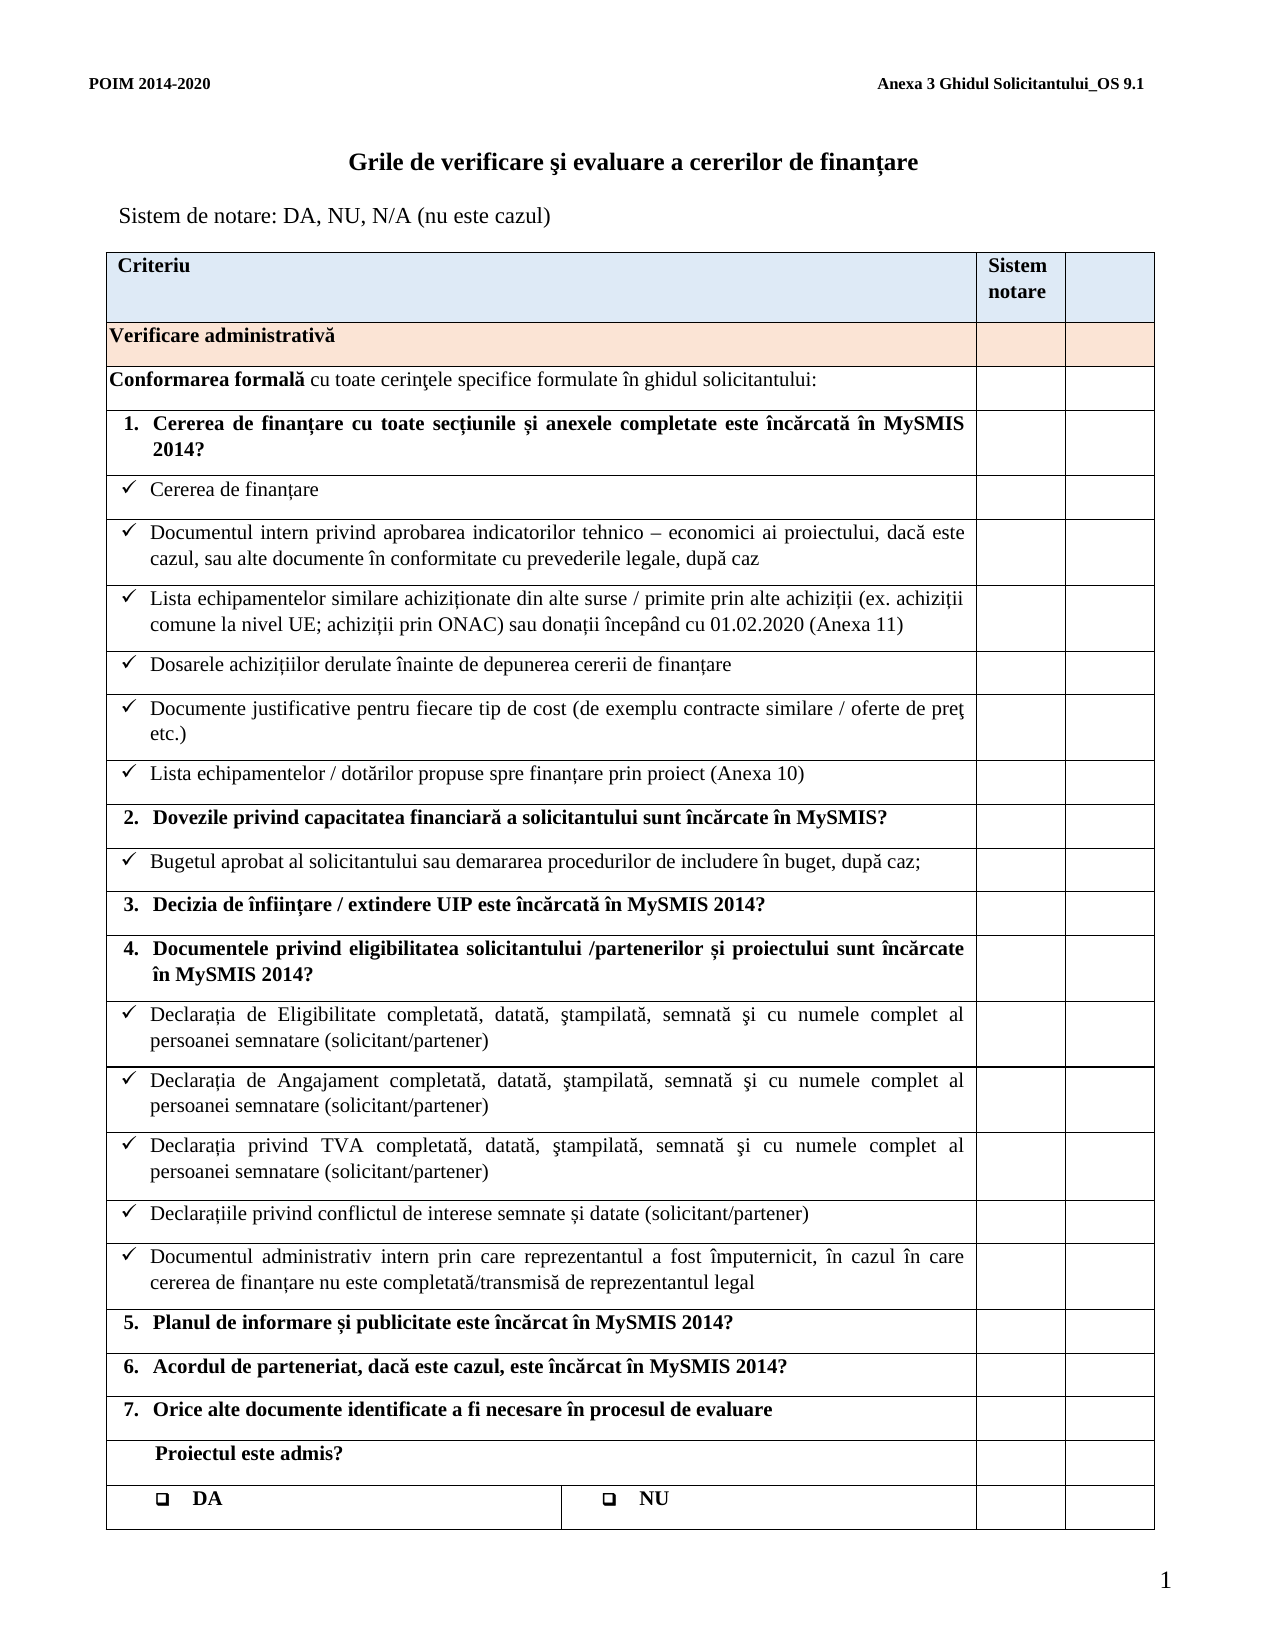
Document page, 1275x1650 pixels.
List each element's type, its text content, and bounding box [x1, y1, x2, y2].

table_cell [977, 1244, 1065, 1309]
table_cell [977, 411, 1065, 475]
table_cell Documente justificative pentru fiecare tip de cost (de exemplu contracte similare / oferte de preţ etc.) [107, 695, 976, 760]
table_cell Acordul de parteneriat, dacă este cazul, este încărcat în MySMIS 2014? [107, 1354, 976, 1396]
table_cell [977, 1310, 1065, 1353]
table_cell [977, 761, 1065, 804]
table_cell Bugetul aprobat al solicitantului sau demararea procedurilor de includere în buget, după caz; [107, 849, 976, 891]
table_cell [1066, 586, 1154, 651]
table_header [1066, 253, 1154, 322]
table_cell [1066, 1354, 1154, 1396]
table_cell [1066, 936, 1154, 1001]
table_cell [977, 367, 1065, 409]
table_cell Cererea de finanțare [107, 476, 976, 519]
table_cell Declarațiile privind conflictul de interese semnate și datate (solicitant/partener) [107, 1201, 976, 1243]
table_cell Proiectul este admis? [107, 1441, 976, 1485]
table_cell Decizia de înființare / extindere UIP este încărcată în MySMIS 2014? [107, 892, 976, 935]
table_cell [977, 520, 1065, 585]
table_cell Documentul administrativ intern prin care reprezentantul a fost împuternicit, în cazul în care cererea de finanțare nu este completată/transmisă de reprezentantul legal [107, 1244, 976, 1309]
table_cell [1066, 1244, 1154, 1309]
table_cell Lista echipamentelor / dotărilor propuse spre finanțare prin proiect (Anexa 10) [107, 761, 976, 804]
table_cell Documentul intern privind aprobarea indicatorilor tehnico – economici ai proiectului, dacă este cazul, sau alte documente în conformitate cu prevederile legale, după caz [107, 520, 976, 585]
table_cell [977, 1486, 1065, 1529]
table_cell [977, 936, 1065, 1001]
table_cell [1066, 1133, 1154, 1199]
table_cell Planul de informare și publicitate este încărcat în MySMIS 2014? [107, 1310, 976, 1353]
table_cell NU [562, 1486, 976, 1529]
table_cell Conformarea formală cu toate cerinţele specifice formulate în ghidul solicitantului: [107, 367, 976, 409]
table_cell [977, 695, 1065, 760]
table_cell Declarația privind TVA completată, datată, ştampilată, semnată şi cu numele complet al persoanei semnatare (solicitant/partener) [107, 1133, 976, 1199]
table_cell [977, 1002, 1065, 1066]
table_cell [1066, 1441, 1154, 1485]
table_cell Lista echipamentelor similare achiziționate din alte surse / primite prin alte achiziții (ex. achiziții comune la nivel UE; achiziții prin ONAC) sau donații începând cu 01.02.2020 (Anexa 11) [107, 586, 976, 651]
table_cell [977, 652, 1065, 694]
table_cell [977, 476, 1065, 519]
table_cell [977, 323, 1065, 366]
table_cell [977, 849, 1065, 891]
table_cell Documentele privind eligibilitatea solicitantului /partenerilor și proiectului sunt încărcate în MySMIS 2014? [107, 936, 976, 1001]
table_cell [1066, 323, 1154, 366]
table_cell [1066, 652, 1154, 694]
table_cell Declarația de Eligibilitate completată, datată, ştampilată, semnată şi cu numele complet al persoanei semnatare (solicitant/partener) [107, 1002, 976, 1066]
table_cell [1066, 1201, 1154, 1243]
table_header Criteriu [107, 253, 976, 322]
table_cell [977, 1068, 1065, 1132]
table_cell [1066, 695, 1154, 760]
table_cell [977, 1354, 1065, 1396]
table_cell Orice alte documente identificate a fi necesare în procesul de evaluare [107, 1397, 976, 1440]
table_cell [1066, 849, 1154, 891]
table_cell [1066, 892, 1154, 935]
table_cell [1066, 520, 1154, 585]
table_cell [1066, 1397, 1154, 1440]
table_cell [1066, 805, 1154, 847]
table_cell [1066, 1002, 1154, 1066]
table_cell Cererea de finanțare cu toate secțiunile și anexele completate este încărcată în MySMIS 2014? [107, 411, 976, 475]
table_cell [977, 1397, 1065, 1440]
table_cell [1066, 476, 1154, 519]
table_header Sistem notare [977, 253, 1065, 322]
table_cell [977, 892, 1065, 935]
table_cell [977, 805, 1065, 847]
table_cell [1066, 411, 1154, 475]
table_cell [1066, 1486, 1154, 1529]
text Grile de verificare şi evaluare a cererilor de finanțare [89, 147, 1172, 176]
table_cell [1066, 367, 1154, 409]
table_cell [1066, 761, 1154, 804]
table_cell [1066, 1310, 1154, 1353]
table_cell [977, 1441, 1065, 1485]
table_cell Dovezile privind capacitatea financiară a solicitantului sunt încărcate în MySMIS? [107, 805, 976, 847]
table_cell DA [107, 1486, 561, 1529]
table_cell Dosarele achizițiilor derulate înainte de depunerea cererii de finanțare [107, 652, 976, 694]
table_cell Declarația de Angajament completată, datată, ştampilată, semnată şi cu numele complet al persoanei semnatare (solicitant/partener) [107, 1068, 976, 1132]
table_cell [977, 586, 1065, 651]
table_cell Verificare administrativă [107, 323, 976, 366]
table_cell [977, 1201, 1065, 1243]
text Sistem de notare: DA, NU, N/A (nu este cazul) [103, 202, 1172, 228]
table_cell [1066, 1068, 1154, 1132]
table_cell [977, 1133, 1065, 1199]
